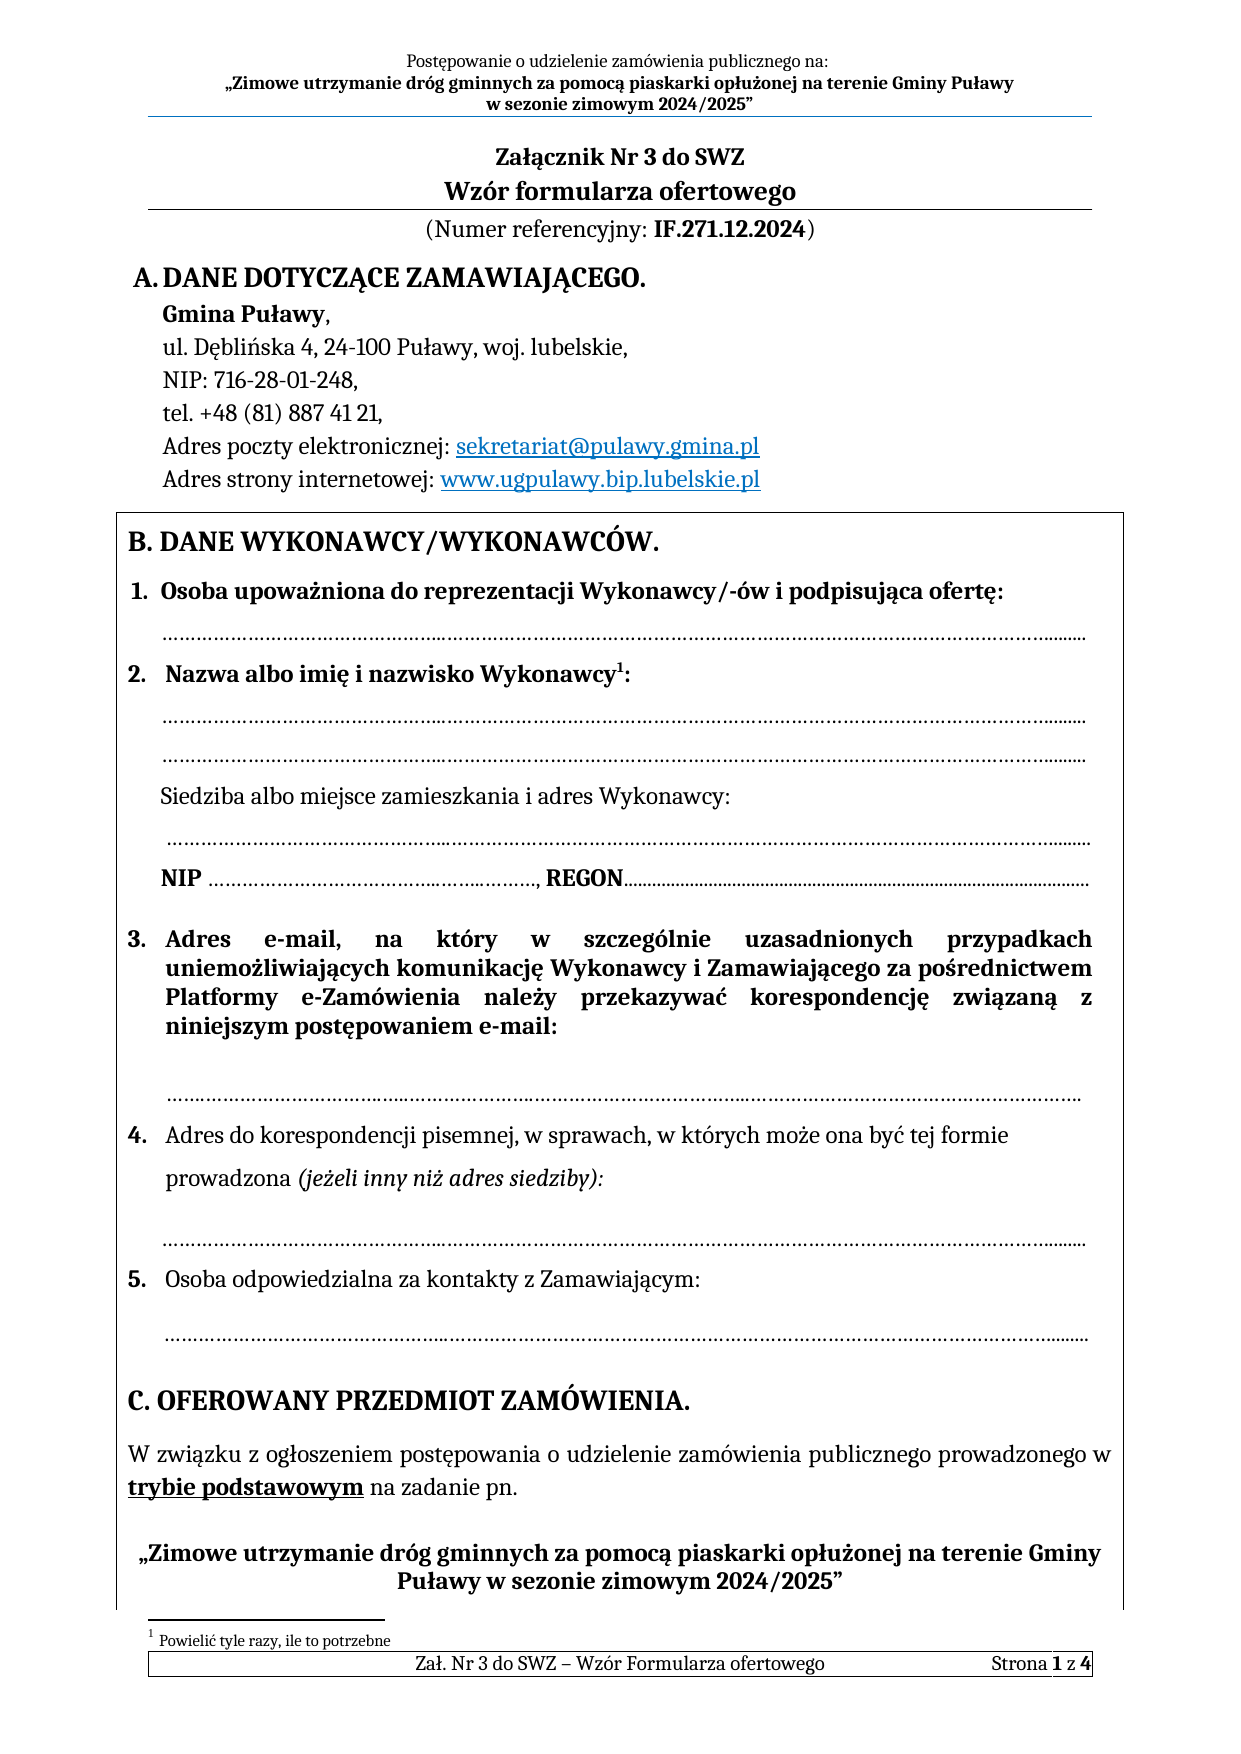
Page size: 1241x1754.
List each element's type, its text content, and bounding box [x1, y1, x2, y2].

table_header B. DANE WYKONAWCY/WYKONAWCÓW. Osoba upoważniona do reprezentacji Wykonawcy/-ów i podpisująca ofertę: …………………………………………..……………………………………………………………………………………………........ Nazwa albo imię i nazwisko Wykonawcy: …………………………………………..……………………………………………………………………………………………........ …………………………………………..……………………………………………………………………………………………........ Siedziba albo miejsce zamieszkania i adres Wykonawcy: …………………………………………..……………………………………………………………………………………………........ NIP …………………………………..……..………, REGON................................................................................................... Adres e-mail, na który w szczególnie uzasadnionych przypadkach uniemożliwiających komunikację Wykonawcy i Zamawiającego za pośrednictwem Platformy e-Zamówienia należy przekazywać korespondencję związaną z niniejszym postępowaniem e-mail: …….………………………….…..………………….………………………………..…………………………………………………. Adres do korespondencji pisemnej, w sprawach, w których może ona być tej formie prowadzona (jeżeli inny niż adres siedziby): …………………………………………..……………………………………………………………………………………………........ Osoba odpowiedzialna za kontakty z Zamawiającym: …………………………………………..……………………………………………………………………………………………........ [117, 513, 1123, 1371]
text tel. +48 (81) 887 41 21, [162, 399, 1092, 428]
text (Numer referencyjny: IF.271.12.2024) [148, 215, 1092, 244]
text NIP: 716-28-01-248, [162, 366, 1092, 395]
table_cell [117, 1371, 1123, 1610]
text Adres strony internetowej: www.ugpulawy.bip.lubelskie.pl [162, 465, 1092, 494]
text Załącznik Nr 3 do SWZ [148, 143, 1092, 172]
text Gmina Puławy, [162, 300, 1092, 329]
text ul. Dęblińska 4, 24-100 Puławy, woj. lubelskie, [162, 333, 1092, 362]
text Adres poczty elektronicznej: sekretariat@pulawy.gmina.pl [162, 432, 1092, 461]
text Wzór formularza ofertowego [148, 176, 1092, 209]
list DANE DOTYCZĄCE ZAMAWIAJĄCEGO. [133, 262, 1092, 295]
